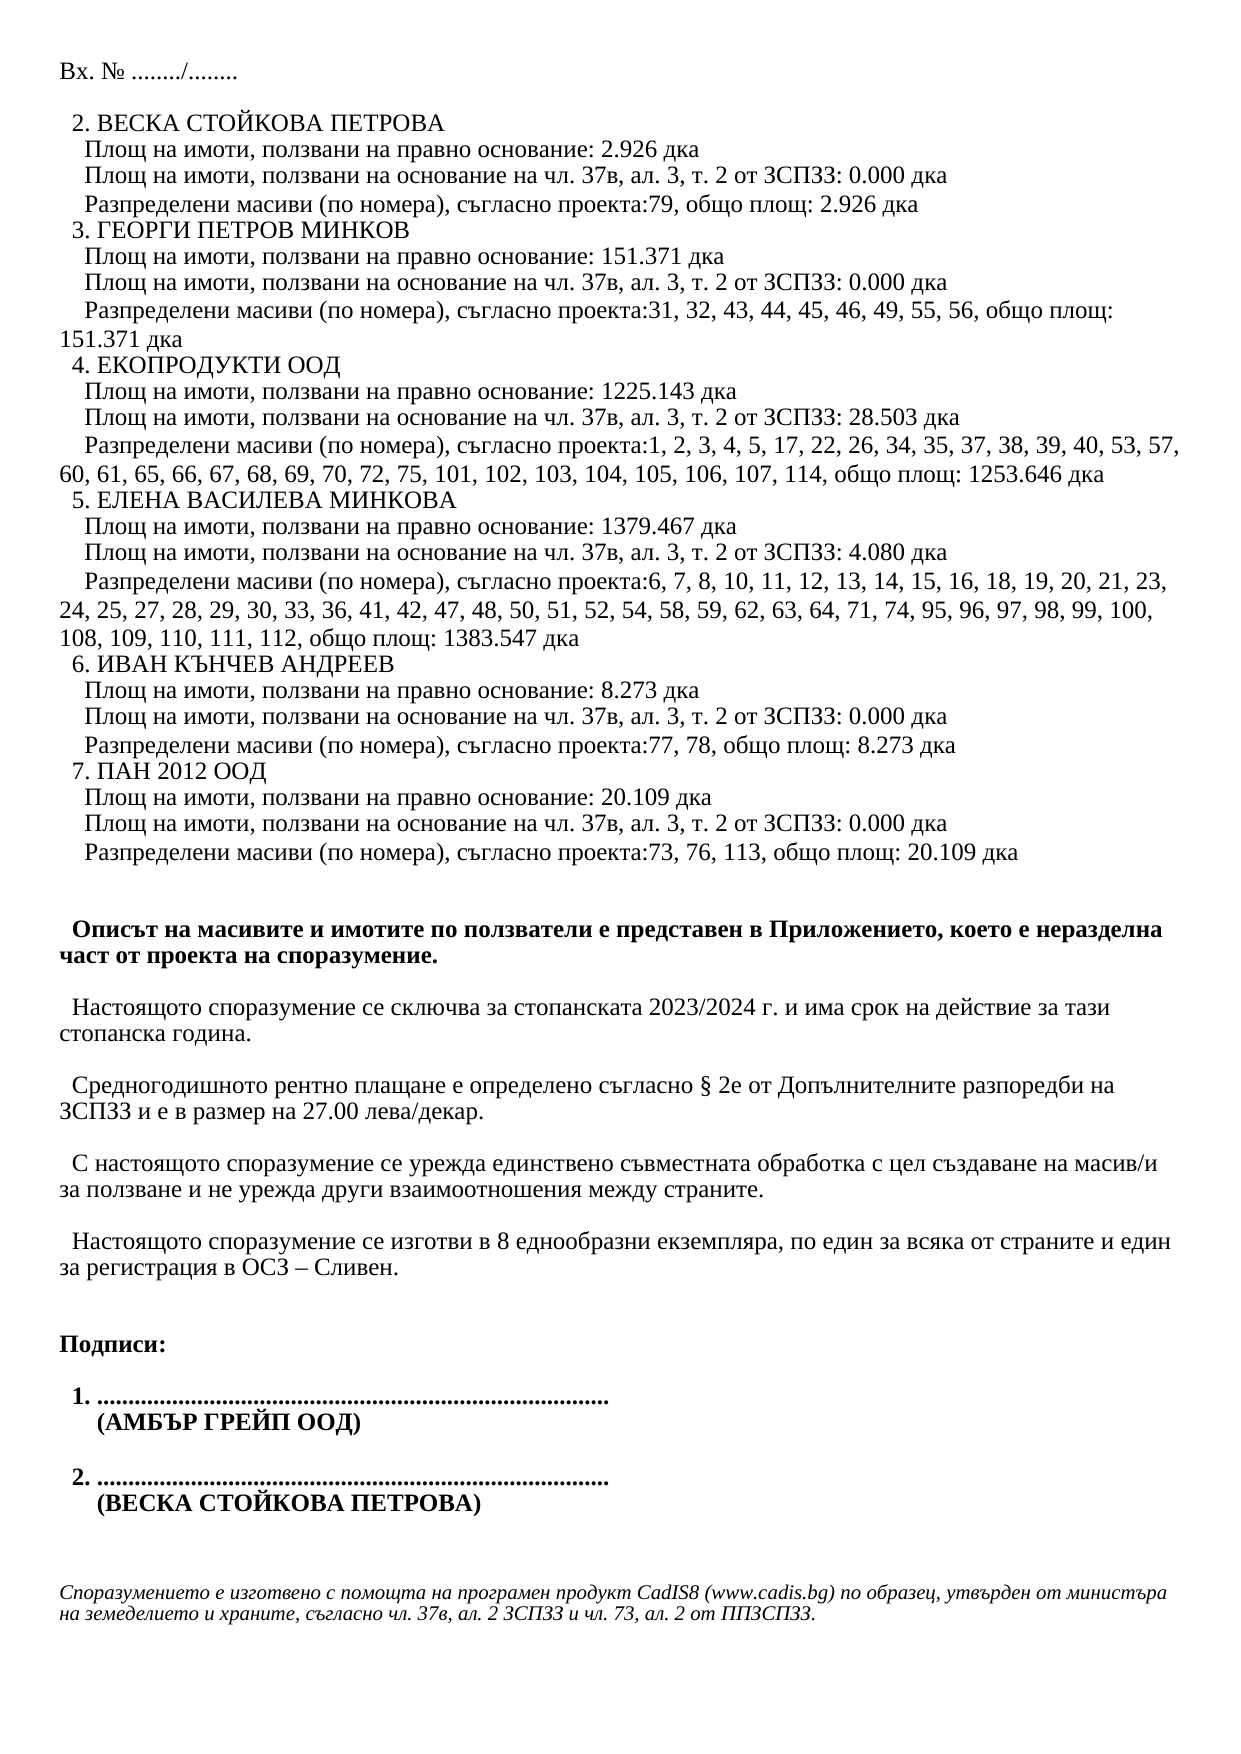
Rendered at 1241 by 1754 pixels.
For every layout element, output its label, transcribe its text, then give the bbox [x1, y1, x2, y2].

text Площ на имоти, ползвани на основание на чл. 37в, ал. 3, т. 2 от ЗСПЗЗ: 4.080 дка [59, 540, 1181, 566]
text Площ на имоти, ползвани на правно основание: 2.926 дка [59, 137, 1181, 163]
text 1. .................................................................................. [59, 1384, 1181, 1410]
text (АМБЪР ГРЕЙП ООД) [59, 1410, 1181, 1436]
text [59, 163, 1181, 189]
text Разпределени масиви (по номера), съгласно проекта:1, 2, 3, 4, 5, 17, 22, 26, 34, 35, 37, 38, 39, 40, 53, 57, 60, 61, 65, 66, 67, 68, 69, 70, 72, 75, 101, 102, 103, 104, 105, 106, 107, 114, общо площ: 1253.646 дка [59, 431, 1181, 488]
text 5. ЕЛЕНА ВАСИЛЕВА МИНКОВА [59, 488, 1181, 514]
text С настоящото споразумение се урежда единствено съвместната обработка с цел създаване на масив/и за ползване и не урежда други взаимоотношения между страните. [59, 1151, 1181, 1202]
text 4. ЕКОПРОДУКТИ ООД [59, 353, 1181, 379]
text Средногодишното рентно плащане е определено съгласно § 2е от Допълнителните разпоредби на ЗСПЗЗ и е в размер на 27.00 лева/декар. [59, 1073, 1181, 1125]
text 2. ВЕСКА СТОЙКОВА ПЕТРОВА [59, 111, 1181, 137]
text Настоящото споразумение се изготви в 8 еднообразни екземпляра, по един за всяка от страните и един за регистрация в ОСЗ – Сливен. [59, 1228, 1181, 1280]
text Разпределени масиви (по номера), съгласно проекта:79, общо площ: 2.926 дка [59, 189, 1181, 217]
text 7. ПАН 2012 ООД [59, 759, 1181, 785]
text Площ на имоти, ползвани на основание на чл. 37в, ал. 3, т. 2 от ЗСПЗЗ: 0.000 дка [59, 811, 1181, 837]
text Площ на имоти, ползвани на основание на чл. 37в, ал. 3, т. 2 от ЗСПЗЗ: 0.000 дка [59, 269, 1181, 295]
text Подписи: [59, 1332, 1181, 1358]
text Площ на имоти, ползвани на правно основание: 151.371 дка [59, 243, 1181, 269]
text 3. ГЕОРГИ ПЕТРОВ МИНКОВ [59, 217, 1181, 243]
text Площ на имоти, ползвани на основание на чл. 37в, ал. 3, т. 2 от ЗСПЗЗ: 28.503 дка [59, 405, 1181, 431]
text Площ на имоти, ползвани на правно основание: 1379.467 дка [59, 514, 1181, 540]
text Площ на имоти, ползвани на правно основание: 8.273 дка [59, 678, 1181, 704]
text Площ на имоти, ползвани на основание на чл. 37в, ал. 3, т. 2 от ЗСПЗЗ: 0.000 дка [59, 704, 1181, 730]
text Площ на имоти, ползвани на правно основание: 20.109 дка [59, 785, 1181, 811]
text (ВЕСКА СТОЙКОВА ПЕТРОВА) [59, 1491, 1181, 1517]
text Разпределени масиви (по номера), съгласно проекта:77, 78, общо площ: 8.273 дка [59, 730, 1181, 759]
text 2. .................................................................................. [59, 1465, 1181, 1491]
text Настоящото споразумение се сключва за стопанската 2023/2024 г. и има срок на действие за тази стопанска година. [59, 995, 1181, 1047]
text Разпределени масиви (по номера), съгласно проекта:31, 32, 43, 44, 45, 46, 49, 55, 56, общо площ: 151.371 дка [59, 295, 1181, 353]
text 6. ИВАН КЪНЧЕВ АНДРЕЕВ [59, 652, 1181, 678]
text Площ на имоти, ползвани на правно основание: 1225.143 дка [59, 379, 1181, 405]
text Разпределени масиви (по номера), съгласно проекта:73, 76, 113, общо площ: 20.109 дка [59, 837, 1181, 865]
text Описът на масивите и имотите по ползватели е представен в Приложението, което е неразделна част от проекта на споразумение. [59, 917, 1181, 969]
text Разпределени масиви (по номера), съгласно проекта:6, 7, 8, 10, 11, 12, 13, 14, 15, 16, 18, 19, 20, 21, 23, 24, 25, 27, 28, 29, 30, 33, 36, 41, 42, 47, 48, 50, 51, 52, 54, 58, 59, 62, 63, 64, 71, 74, 95, 96, 97, 98, 99, 100, 108, 109, 110, 111, 112, общо площ: 1383.547 дка [59, 566, 1181, 652]
